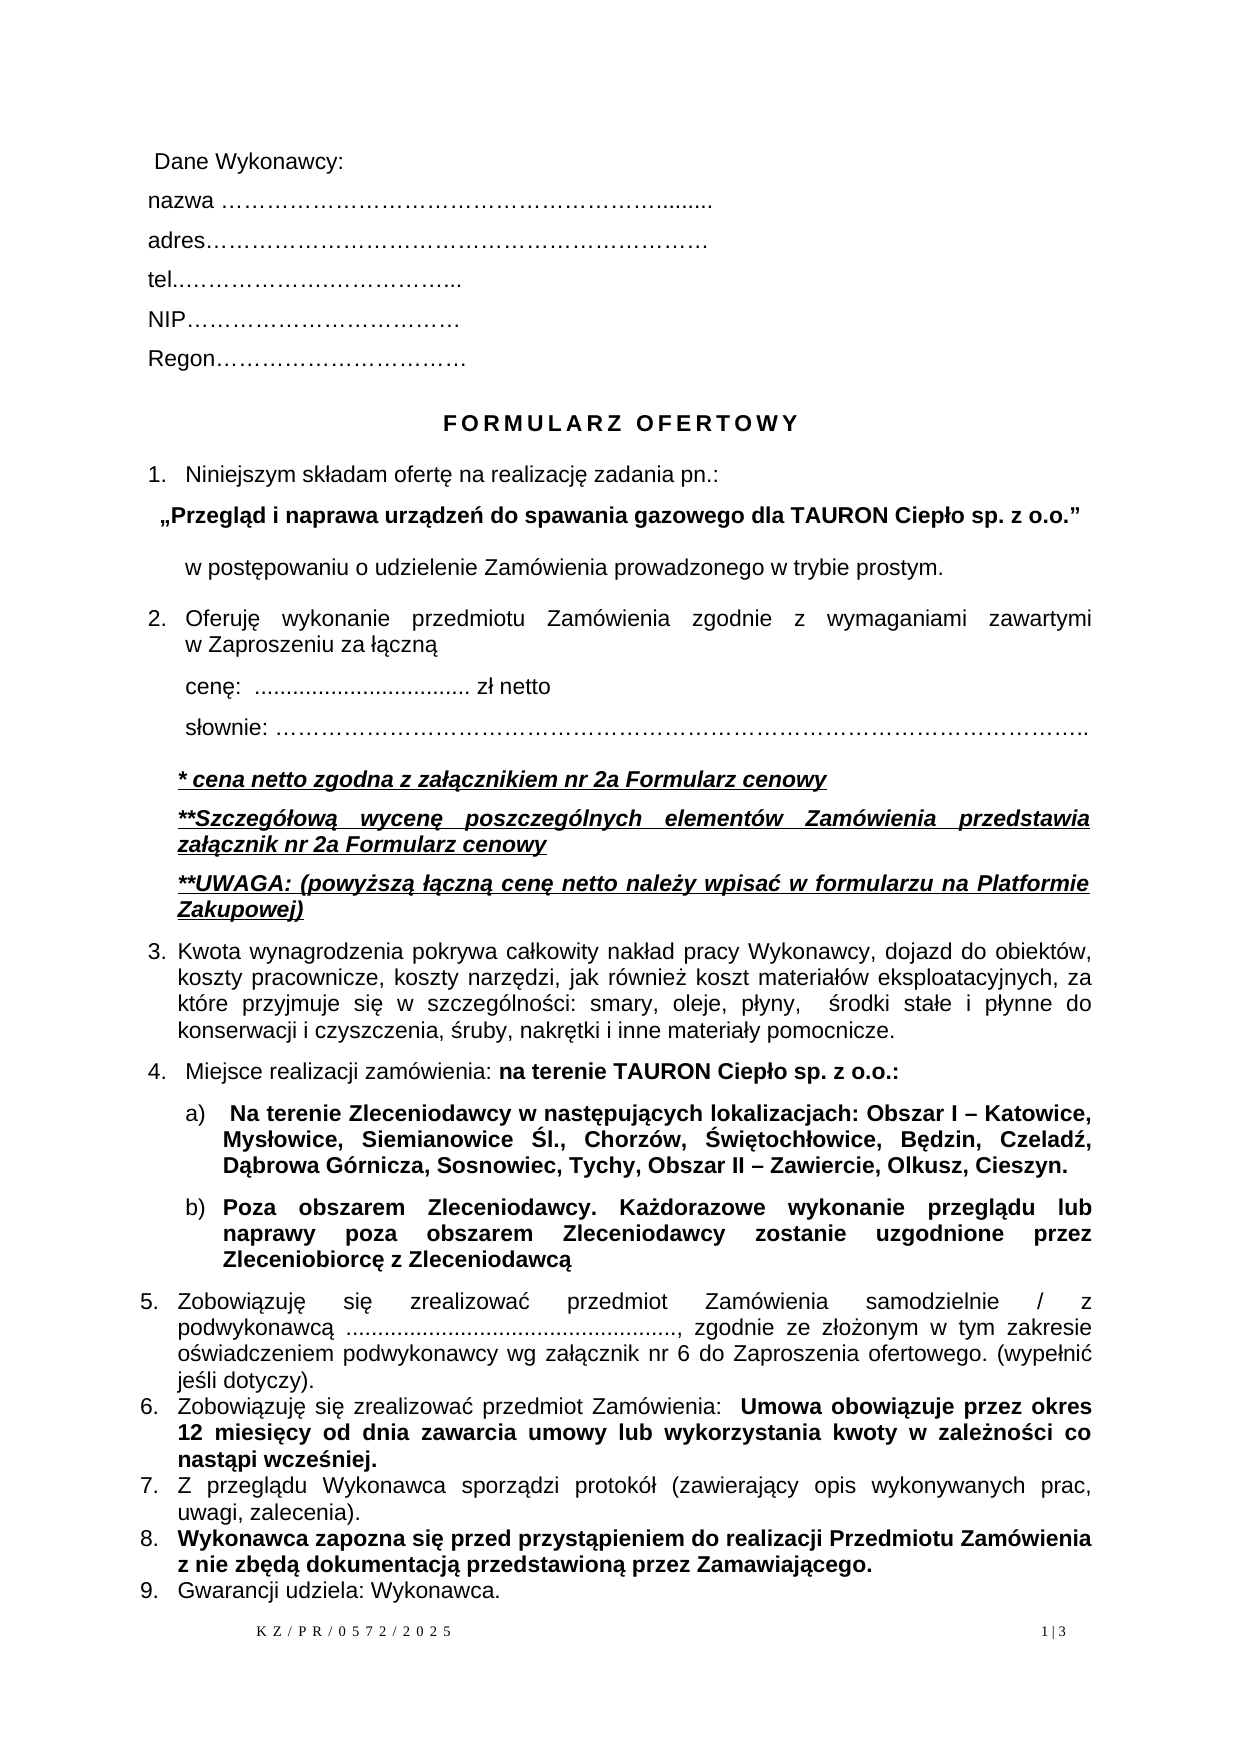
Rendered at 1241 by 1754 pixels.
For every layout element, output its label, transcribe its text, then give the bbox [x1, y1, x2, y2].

text Dane Wykonawcy: [148, 148, 1093, 174]
text tel..……………….……………... [148, 266, 1093, 292]
text w postępowaniu o udzielenie Zamówienia prowadzonego w trybie prostym. [185, 553, 1093, 580]
list Gwarancji udziela: Wykonawca. [140, 1577, 1093, 1604]
text **UWAGA: (powyższą łączną cenę netto należy wpisać w formularzu na Platformie Zakupowej) [177, 870, 1093, 923]
list Na terenie Zleceniodawcy w następujących lokalizacjach: Obszar I – Katowice, Mysłowice, Siemianowice Śl., Chorzów, Świętochłowice, Będzin, Czeladź, Dąbrowa Górnicza, Sosnowiec, Tychy, Obszar II – Zawiercie, Olkusz, Cieszyn. [185, 1099, 1093, 1178]
text słownie: …………………………………………………………………………………………….. [185, 714, 1093, 740]
text Regon…………………………… [148, 345, 1093, 371]
list Niniejszym składam ofertę na realizację zadania pn.: [148, 461, 1093, 487]
list Zobowiązuję się zrealizować przedmiot Zamówienia samodzielnie / z podwykonawcą ...................................................., zgodnie ze złożonym w tym zakresie oświadczeniem podwykonawcy wg załącznik nr 6 do Zaproszenia ofertowego. (wypełnić jeśli dotyczy). [140, 1288, 1093, 1393]
text adres………………………………………………………… [148, 227, 1093, 253]
text FORMULARZ OFERTOWY [148, 409, 1093, 436]
text **Szczegółową wycenę poszczególnych elementów Zamówienia przedstawia załącznik nr 2a Formularz cenowy [177, 805, 1093, 857]
list Miejsce realizacji zamówienia: na terenie TAURON Ciepło sp. z o.o.: [148, 1058, 1093, 1084]
text NIP……………………………… [148, 306, 1093, 332]
list Z przeglądu Wykonawca sporządzi protokół (zawierający opis wykonywanych prac, uwagi, zalecenia). [140, 1472, 1093, 1525]
text nazwa …………………………………………………......... [148, 187, 1093, 213]
list „Przegląd i naprawa urządzeń do spawania gazowego dla TAURON Ciepło sp. z o.o.” [148, 502, 1093, 528]
text cenę: .................................. zł netto [185, 673, 1093, 699]
list Poza obszarem Zleceniodawcy. Każdorazowe wykonanie przeglądu lub naprawy poza obszarem Zleceniodawcy zostanie uzgodnione przez Zleceniobiorcę z Zleceniodawcą [185, 1193, 1093, 1273]
list Zobowiązuję się zrealizować przedmiot Zamówienia: Umowa obowiązuje przez okres 12 miesięcy od dnia zawarcia umowy lub wykorzystania kwoty w zależności co nastąpi wcześniej. [140, 1393, 1093, 1472]
text * cena netto zgodna z załącznikiem nr 2a Formularz cenowy [177, 766, 1093, 792]
list Wykonawca zapozna się przed przystąpieniem do realizacji Przedmiotu Zamówienia z nie zbędą dokumentacją przedstawioną przez Zamawiającego. [140, 1525, 1093, 1577]
list Oferuję wykonanie przedmiotu Zamówienia zgodnie z wymaganiami zawartymi w Zaproszeniu za łączną [148, 605, 1093, 658]
list Kwota wynagrodzenia pokrywa całkowity nakład pracy Wykonawcy, dojazd do obiektów, koszty pracownicze, koszty narzędzi, jak również koszt materiałów eksploatacyjnych, za które przyjmuje się w szczególności: smary, oleje, płyny, środki stałe i płynne do konserwacji i czyszczenia, śruby, nakrętki i inne materiały pomocnicze. [148, 938, 1093, 1043]
